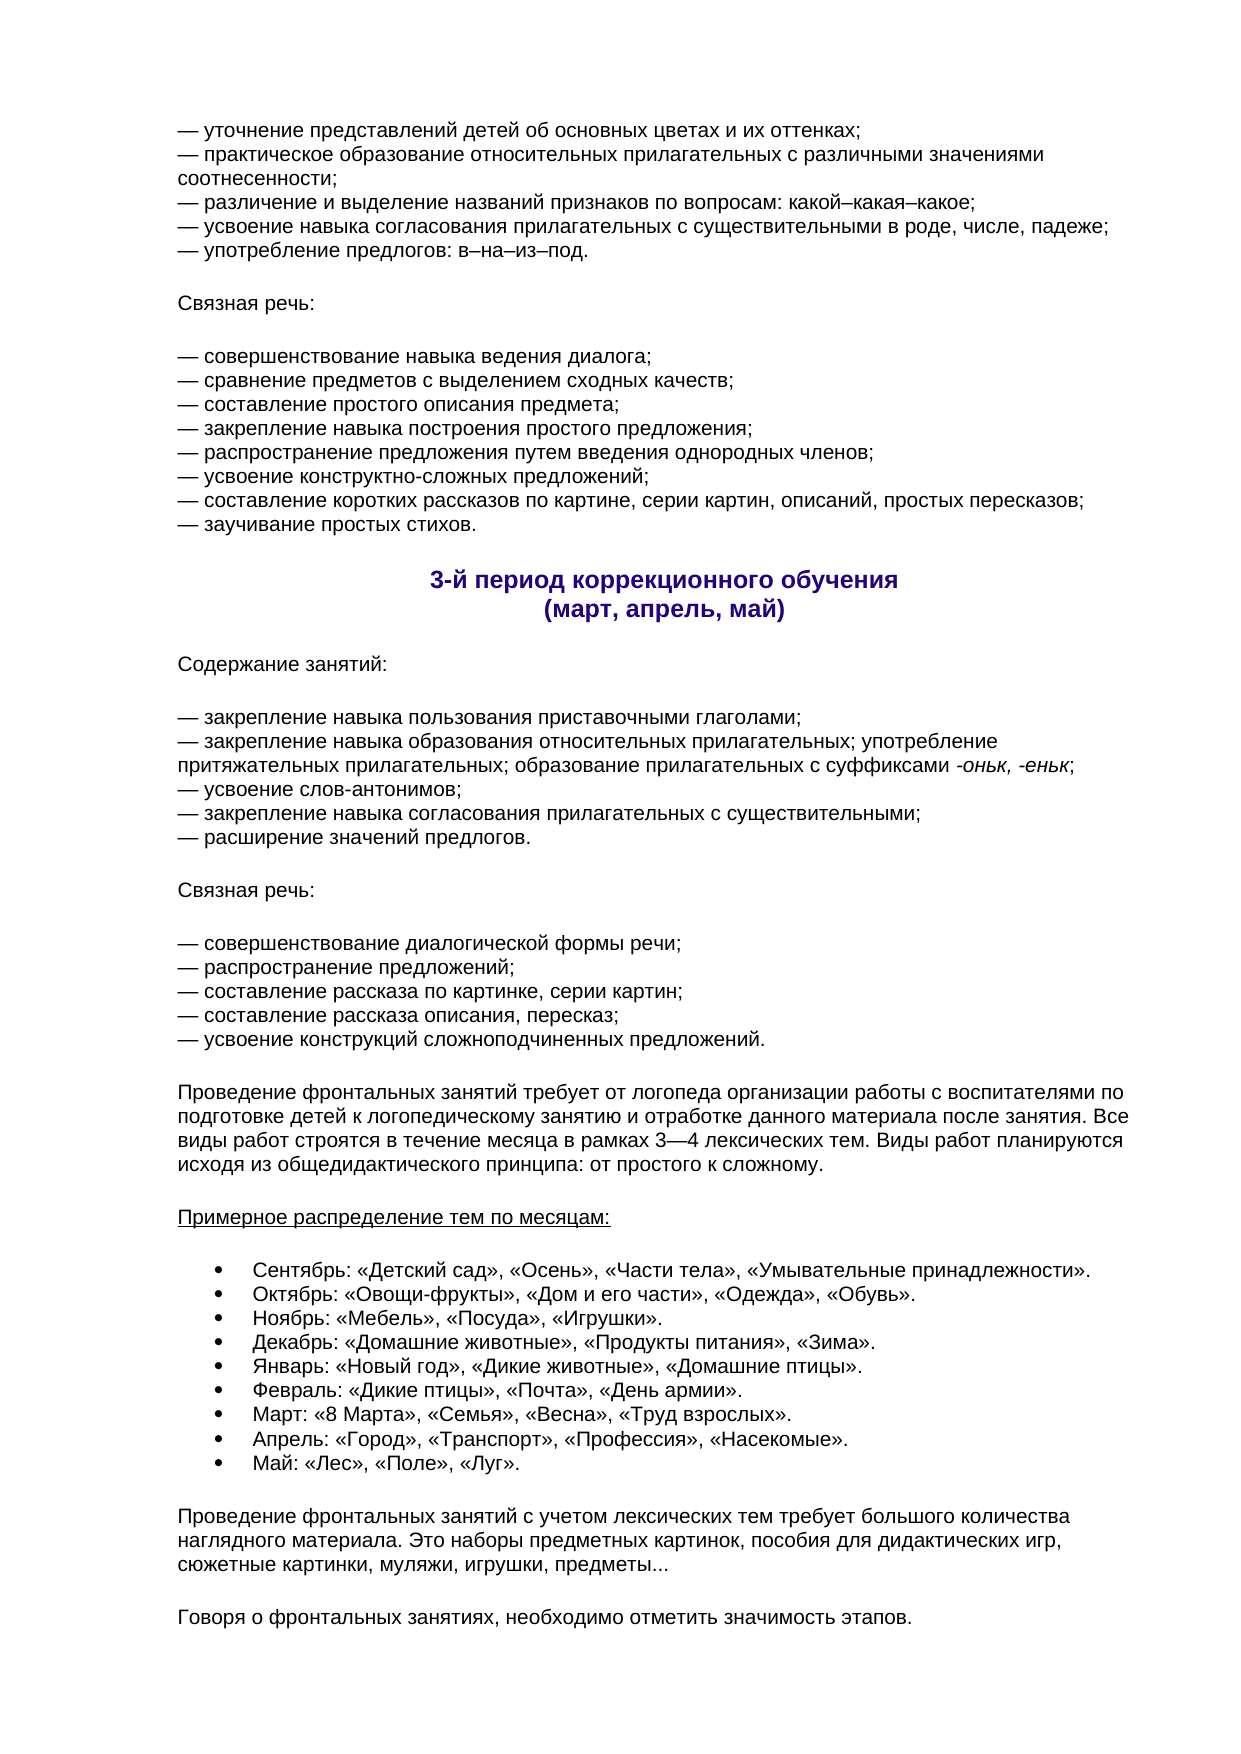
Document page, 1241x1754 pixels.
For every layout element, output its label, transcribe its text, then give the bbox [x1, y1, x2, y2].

text Проведение фронтальных занятий требует от логопеда организации работы с воспитателями по подготовке детей к логопедическому занятию и отработке данного материала после занятия. Все виды работ строятся в течение месяца в рамках 3—4 лексических тем. Виды работ планируются исходя из общедидактического принципа: от простого к сложному. [177, 1080, 1152, 1176]
text Связная речь: [177, 291, 1152, 315]
list Май: «Лес», «Поле», «Луг». [215, 1450, 1152, 1474]
list Октябрь: «Овощи-фрукты», «Дом и его части», «Одежда», «Обувь». [215, 1282, 1152, 1306]
list Апрель: «Город», «Транспорт», «Профессия», «Насекомые». [215, 1426, 1152, 1450]
text — совершенствование навыка ведения диалога; — сравнение предметов с выделением сходных качеств; — составление простого описания предмета; — закрепление навыка построения простого предложения; — распространение предложения путем введения однородных членов; — усвоение конструктно-сложных предложений; — составление коротких рассказов по картине, серии картин, описаний, простых пересказов; — заучивание простых стихов. [177, 344, 1152, 536]
text — совершенствование диалогической формы речи; — распространение предложений; — составление рассказа по картинке, серии картин; — составление рассказа описания, пересказ; — усвоение конструкций сложноподчиненных предложений. [177, 931, 1152, 1051]
text Говоря о фронтальных занятиях, необходимо отметить значимость этапов. [177, 1605, 1152, 1629]
list Март: «8 Марта», «Семья», «Весна», «Труд взрослых». [215, 1402, 1152, 1426]
text — закрепление навыка пользования приставочными глаголами; — закрепление навыка образования относительных прилагательных; употребление притяжательных прилагательных; образование прилагательных с суффиксами -оньк, -еньк; — усвоение слов-антонимов; — закрепление навыка согласования прилагательных с существительными; — расширение значений предлогов. [177, 705, 1152, 848]
list Сентябрь: «Детский сад», «Осень», «Части тела», «Умывательные принадлежности». [215, 1258, 1152, 1282]
list Ноябрь: «Мебель», «Посуда», «Игрушки». [215, 1306, 1152, 1330]
list Январь: «Новый год», «Дикие животные», «Домашние птицы». [215, 1354, 1152, 1378]
text 3-й период коррекционного обучения (март, апрель, май) [177, 565, 1152, 622]
text Проведение фронтальных занятий с учетом лексических тем требует большого количества наглядного материала. Это наборы предметных картинок, пособия для дидактических игр, сюжетные картинки, муляжи, игрушки, предметы... [177, 1504, 1152, 1576]
list Декабрь: «Домашние животные», «Продукты питания», «Зима». [215, 1330, 1152, 1354]
list Февраль: «Дикие птицы», «Почта», «День армии». [215, 1378, 1152, 1402]
text — уточнение представлений детей об основных цветах и их оттенках; — практическое образование относительных прилагательных с различными значениями соотнесенности; — различение и выделение названий признаков по вопросам: какой–какая–какое; — усвоение навыка согласования прилагательных с существительными в роде, числе, падеже; — употребление предлогов: в–на–из–под. [177, 118, 1152, 262]
text Содержание занятий: [177, 652, 1152, 676]
text Связная речь: [177, 878, 1152, 902]
text Примерное распределение тем по месяцам: [177, 1205, 1152, 1229]
